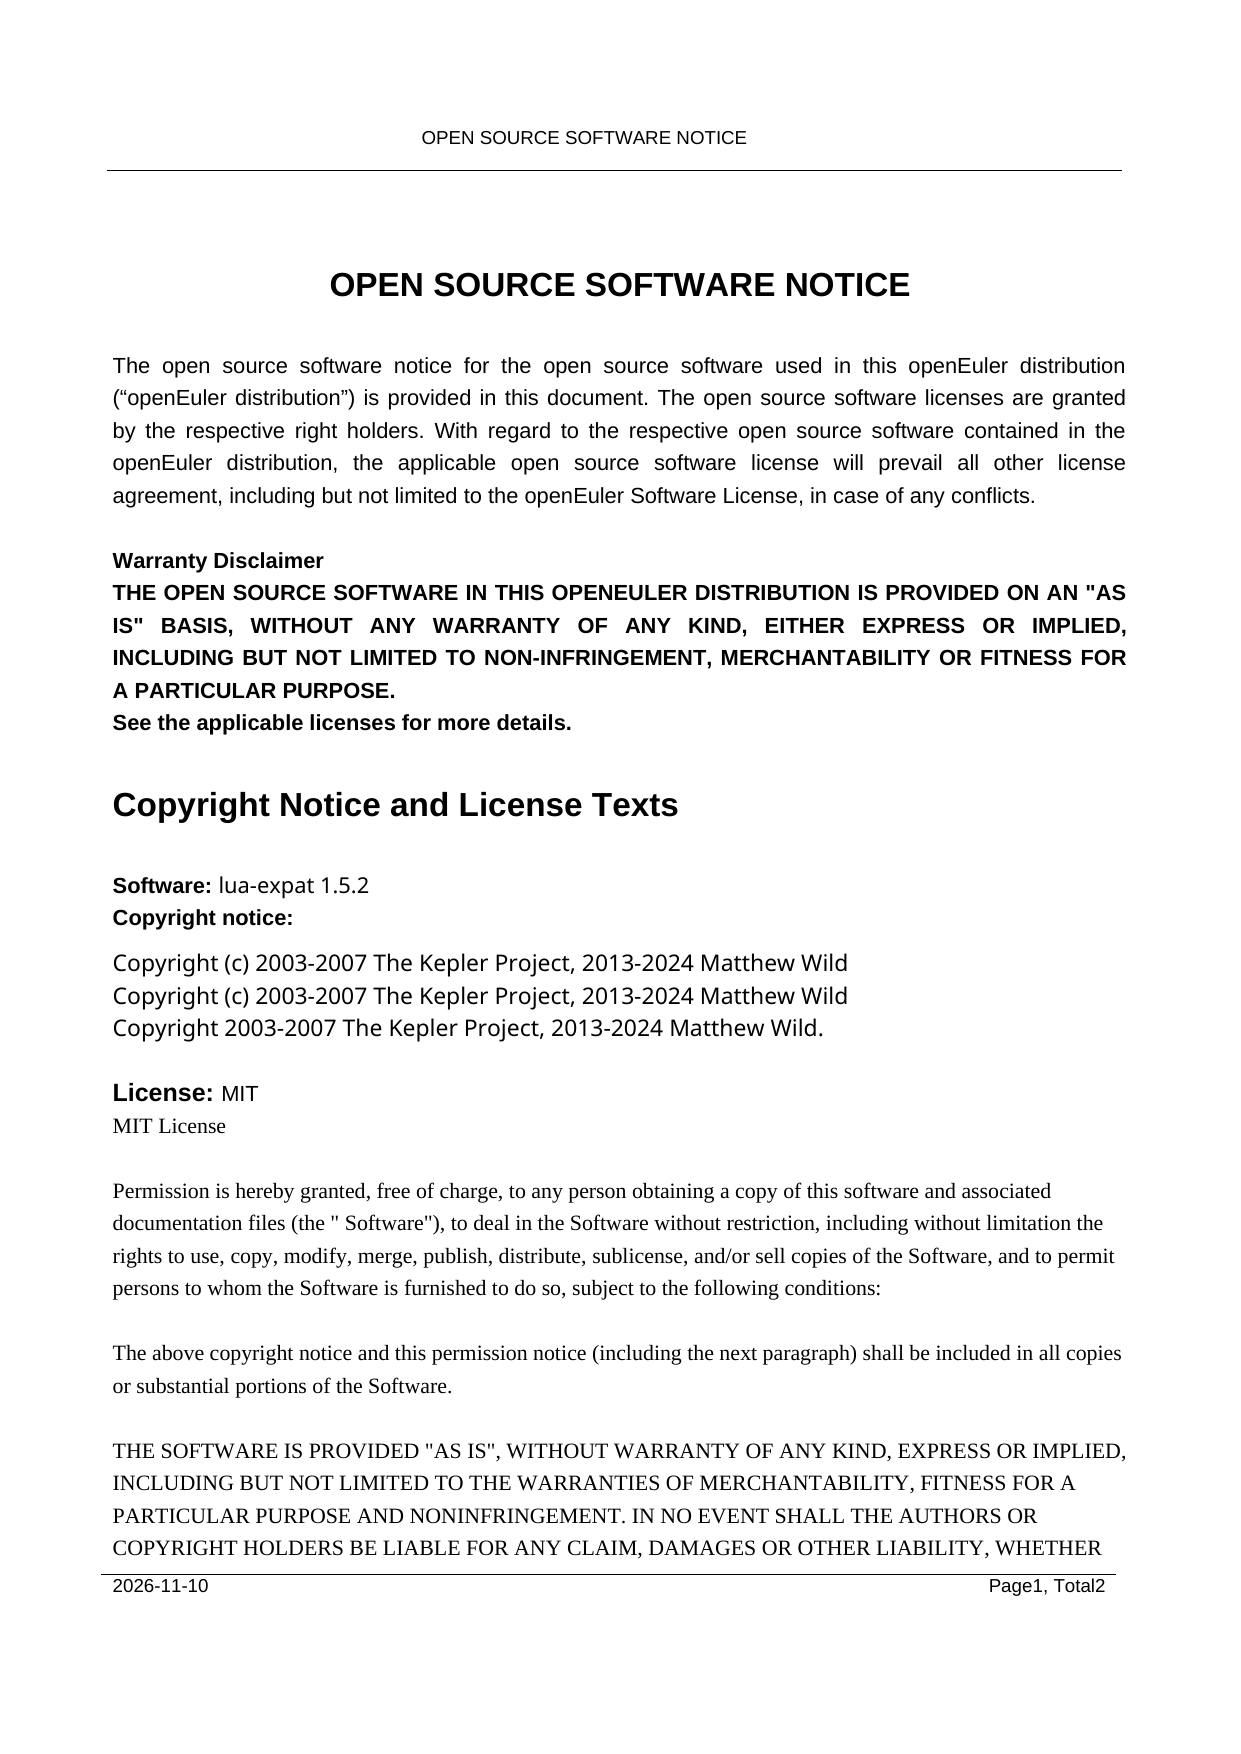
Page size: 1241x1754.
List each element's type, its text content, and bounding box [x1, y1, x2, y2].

text Warranty Disclaimer [112, 544, 1128, 576]
text Copyright notice: [112, 901, 1128, 934]
text The open source software notice for the open source software used in this openEuler distribution (“openEuler distribution”) is provided in this document. The open source software licenses are granted by the respective right holders. With regard to the respective open source software contained in the openEuler distribution, the applicable open source software license will prevail all other license agreement, including but not limited to the openEuler Software License, in case of any conflicts. [112, 349, 1128, 511]
text Copyright (c) 2003-2007 The Kepler Project, 2013-2024 Matthew Wild Copyright (c) 2003-2007 The Kepler Project, 2013-2024 Matthew Wild Copyright 2003-2007 The Kepler Project, 2013-2024 Matthew Wild. [112, 947, 1128, 1077]
text Copyright Notice and License Texts [112, 771, 1128, 836]
text License: MIT [112, 1077, 1128, 1109]
text THE OPEN SOURCE SOFTWARE IN THIS OPENEULER DISTRIBUTION IS PROVIDED ON AN "AS IS" BASIS, WITHOUT ANY WARRANTY OF ANY KIND, EITHER EXPRESS OR IMPLIED, INCLUDING BUT NOT LIMITED TO NON-INFRINGEMENT, MERCHANTABILITY OR FITNESS FOR A PARTICULAR PURPOSE. See the applicable licenses for more details. [112, 576, 1128, 739]
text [112, 1109, 1128, 1564]
title Software: lua-expat 1.5.2 [112, 869, 1128, 901]
text OPEN SOURCE SOFTWARE NOTICE [112, 251, 1128, 316]
